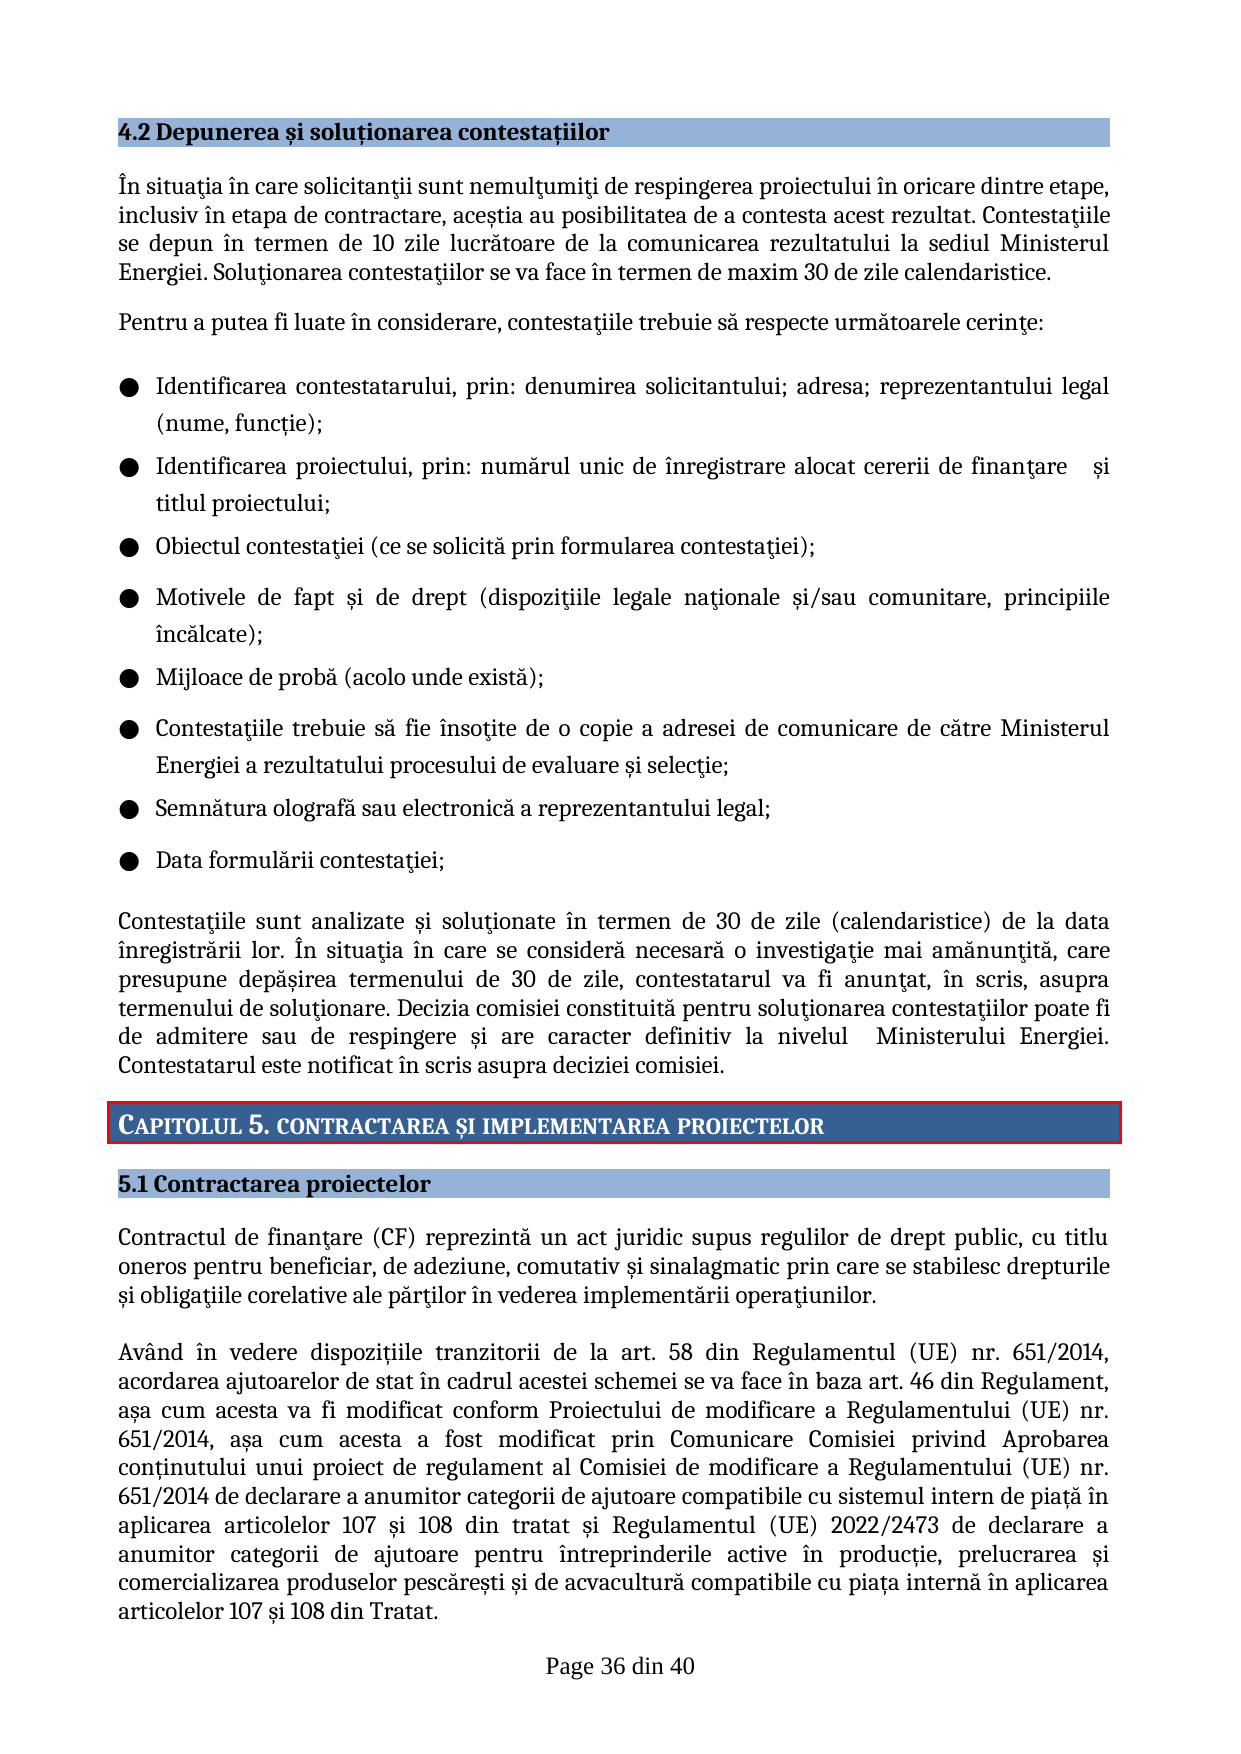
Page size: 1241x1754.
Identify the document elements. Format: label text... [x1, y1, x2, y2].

text 4.2 Depunerea și soluționarea contestațiilor [118, 118, 1110, 147]
list Data formulării contestaţiei; [118, 831, 1110, 882]
text Contractul de finanţare (CF) reprezintă un act juridic supus regulilor de drept public, cu titlu oneros pentru beneficiar, de adeziune, comutativ şi sinalagmatic prin care se stabilesc drepturile şi obligaţiile corelative ale părţilor în vederea implementării operaţiunilor. [118, 1223, 1110, 1309]
text Având în vedere dispozițiile tranzitorii de la art. 58 din Regulamentul (UE) nr. 651/2014, acordarea ajutoarelor de stat în cadrul acestei schemei se va face în baza art. 46 din Regulament, așa cum acesta va fi modificat conform Proiectului de modificare a Regulamentului (UE) nr. 651/2014, așa cum acesta a fost modificat prin Comunicare Comisiei privind Aprobarea conținutului unui proiect de regulament al Comisiei de modificare a Regulamentului (UE) nr. 651/2014 de declarare a anumitor categorii de ajutoare compatibile cu sistemul intern de piață în aplicarea articolelor 107 și 108 din tratat și Regulamentul (UE) 2022/2473 de declarare a anumitor categorii de ajutoare pentru întreprinderile active în producție, prelucrarea și comercializarea produselor pescărești și de acvacultură compatibile cu piața internă în aplicarea articolelor 107 și 108 din Tratat. [118, 1338, 1110, 1626]
list Motivele de fapt şi de drept (dispoziţiile legale naţionale şi/sau comunitare, principiile încălcate); [118, 568, 1110, 648]
text 5.1 Contractarea proiectelor [118, 1169, 1110, 1198]
list Semnătura olografă sau electronică a reprezentantului legal; [118, 780, 1110, 831]
list Mijloace de probă (acolo unde există); [118, 648, 1110, 700]
text Contestaţiile sunt analizate şi soluţionate în termen de 30 de zile (calendaristice) de la data înregistrării lor. În situaţia în care se consideră necesară o investigaţie mai amănunţită, care presupune depăşirea termenului de 30 de zile, contestatarul va fi anunţat, în scris, asupra termenului de soluţionare. Decizia comisiei constituită pentru soluţionarea contestaţiilor poate fi de admitere sau de respingere şi are caracter definitiv la nivelul Ministerului Energiei. Contestatarul este notificat în scris asupra deciziei comisiei. [118, 907, 1110, 1080]
list Identificarea contestatarului, prin: denumirea solicitantului; adresa; reprezentantului legal (nume, funcție); [118, 357, 1110, 437]
list Obiectul contestaţiei (ce se solicită prin formularea contestaţiei); [118, 517, 1110, 568]
list Contestaţiile trebuie să fie însoţite de o copie a adresei de comunicare de către Ministerul Energiei a rezultatului procesului de evaluare şi selecţie; [118, 700, 1110, 780]
text Pentru a putea fi luate în considerare, contestaţiile trebuie să respecte următoarele cerinţe: [118, 308, 1110, 336]
text În situaţia în care solicitanţii sunt nemulţumiţi de respingerea proiectului în oricare dintre etape, inclusiv în etapa de contractare, aceştia au posibilitatea de a contesta acest rezultat. Contestaţiile se depun în termen de 10 zile lucrătoare de la comunicarea rezultatului la sediul Ministerul Energiei. Soluţionarea contestaţiilor se va face în termen de maxim 30 de zile calendaristice. [118, 172, 1110, 287]
list Identificarea proiectului, prin: numărul unic de înregistrare alocat cererii de finanţare şi titlul proiectului; [118, 437, 1110, 517]
text Capitolul 5. contractarea și implementarea proiectelor [110, 1104, 1119, 1141]
